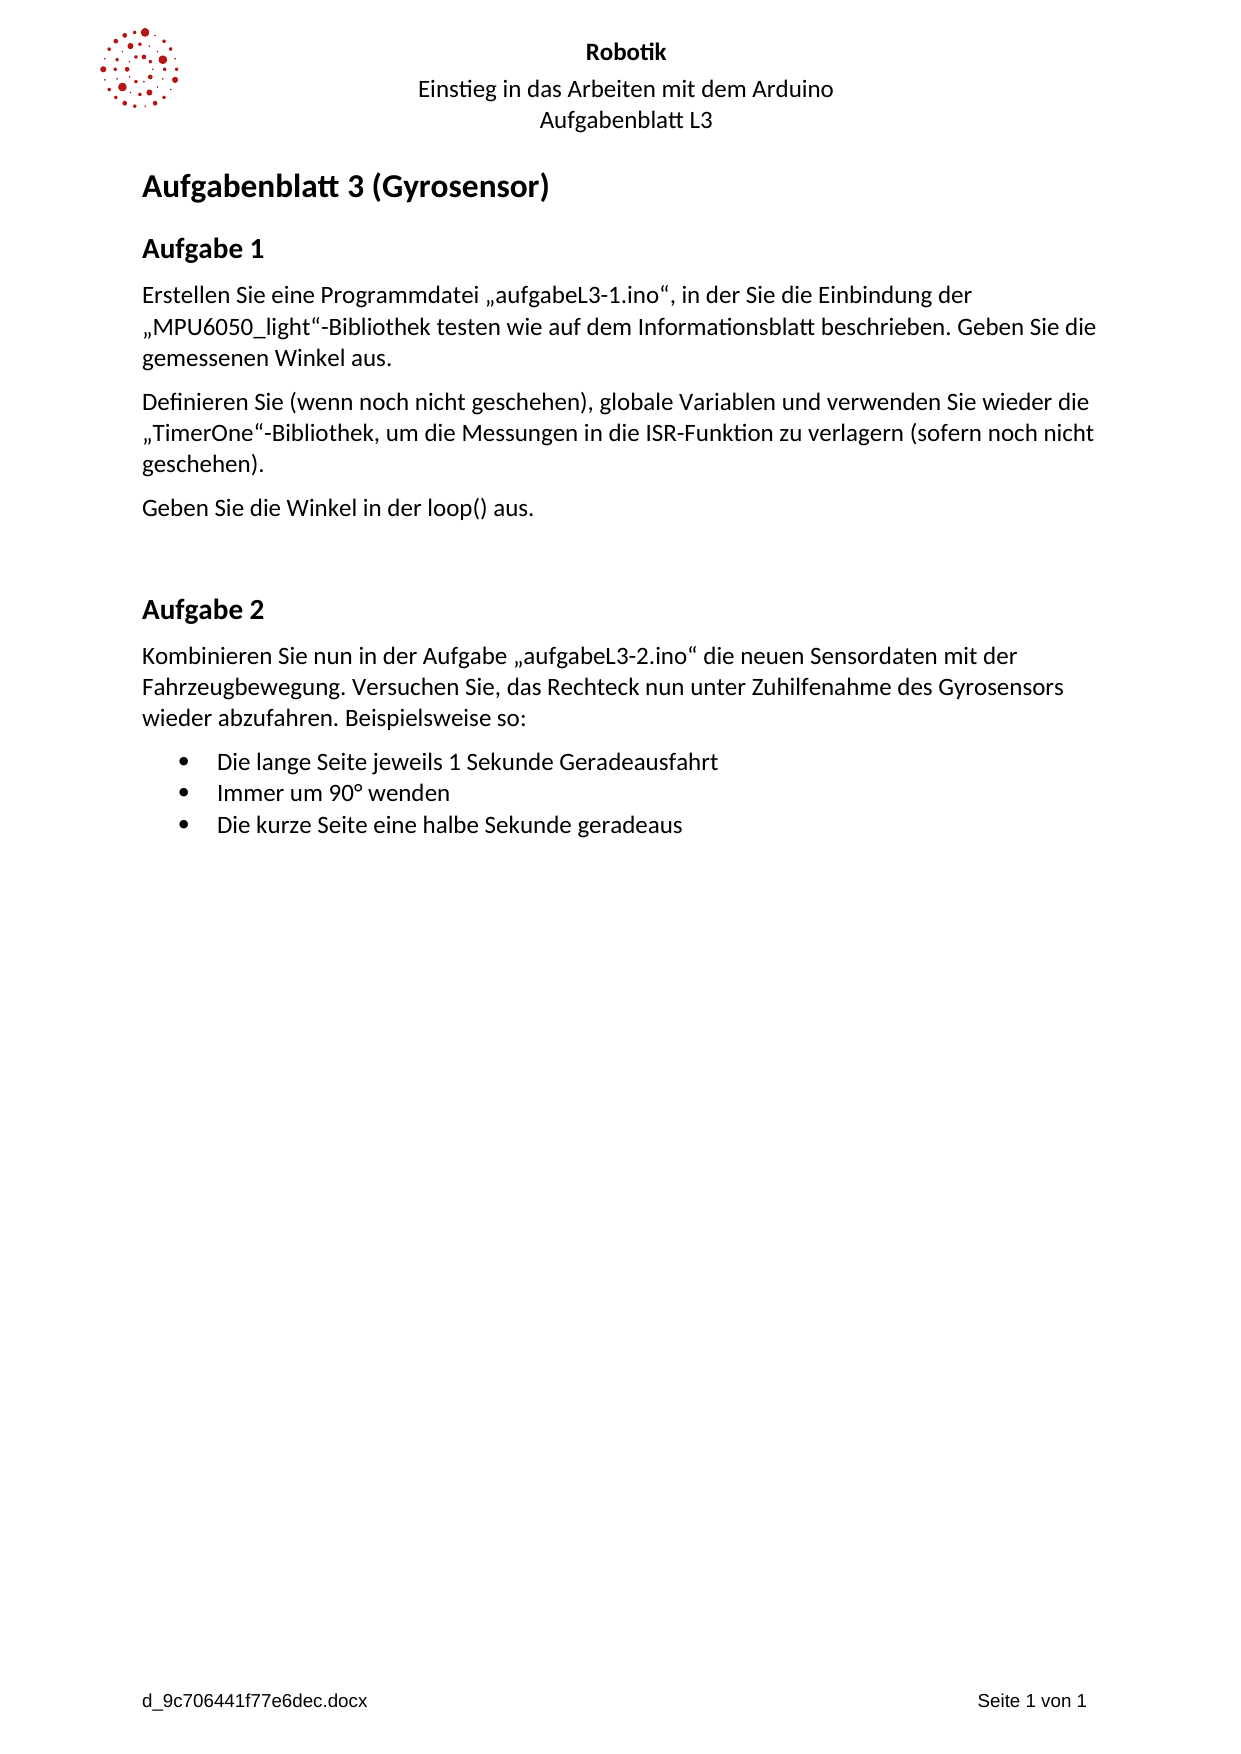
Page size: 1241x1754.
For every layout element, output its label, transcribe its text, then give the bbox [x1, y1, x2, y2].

text Geben Sie die Winkel in der loop() aus. [142, 491, 1110, 522]
list Die lange Seite jeweils 1 Sekunde Geradeausfahrt [179, 746, 1110, 777]
subtitle Aufgabe 1 [142, 231, 1110, 266]
text Kombinieren Sie nun in der Aufgabe „aufgabeL3-2.ino“ die neuen Sensordaten mit der Fahrzeugbewegung. Versuchen Sie, das Rechteck nun unter Zuhilfenahme des Gyrosensors wieder abzufahren. Beispielsweise so: [142, 639, 1110, 733]
subtitle Aufgabe 2 [142, 591, 1110, 627]
picture [100, 28, 179, 108]
list Immer um 90° wenden [179, 777, 1110, 808]
text Erstellen Sie eine Programmdatei „aufgabeL3-1.ino“, in der Sie die Einbindung der „MPU6050_light“-Bibliothek testen wie auf dem Informationsblatt beschrieben. Geben Sie die gemessenen Winkel aus. [142, 279, 1110, 372]
list Die kurze Seite eine halbe Sekunde geradeaus [179, 808, 1110, 839]
subtitle Aufgabenblatt 3 (Gyrosensor) [142, 165, 1110, 206]
text Definieren Sie (wenn noch nicht geschehen), globale Variablen und verwenden Sie wieder die „TimerOne“-Bibliothek, um die Messungen in die ISR-Funktion zu verlagern (sofern noch nicht geschehen). [142, 385, 1110, 479]
